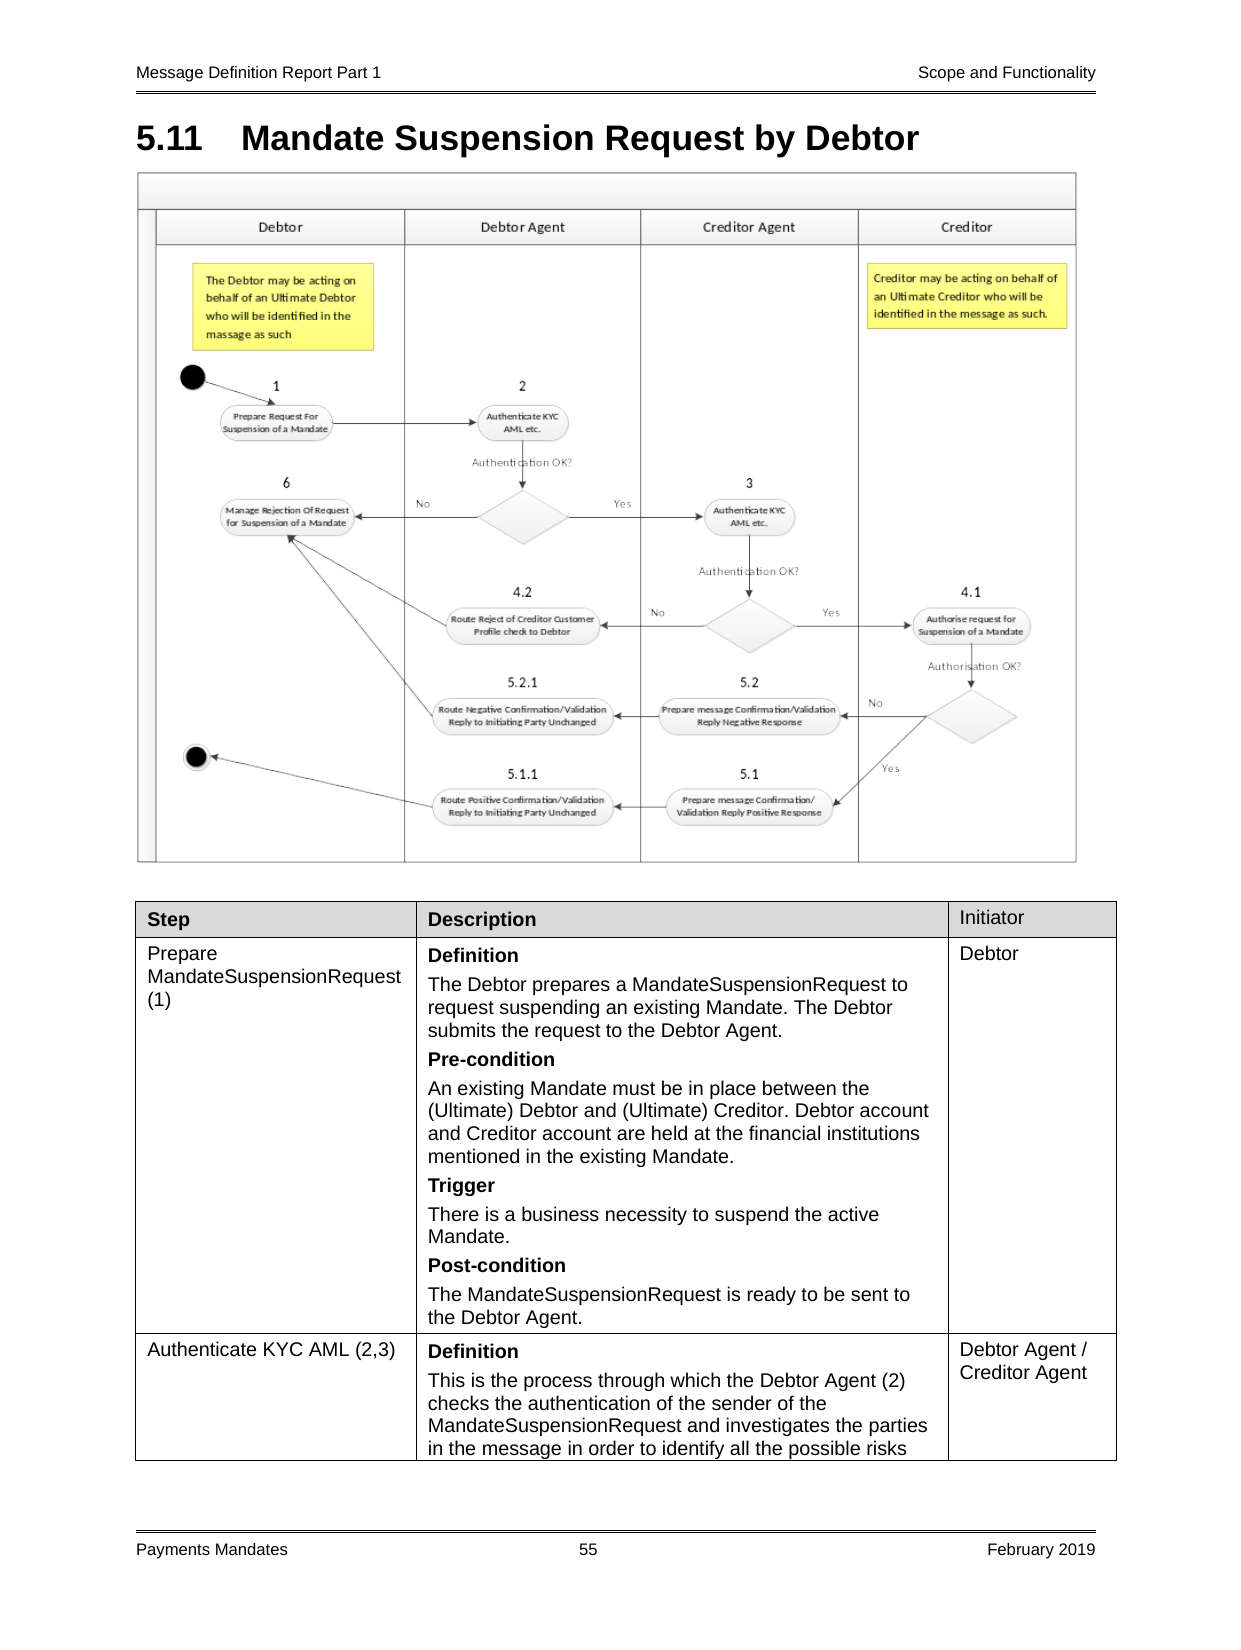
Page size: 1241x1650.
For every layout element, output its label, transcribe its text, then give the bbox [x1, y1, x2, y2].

table_header Step [136, 902, 416, 937]
table_header Initiator [949, 902, 1116, 937]
table_cell Definition The Debtor prepares a MandateSuspensionRequest to request suspending an existing Mandate. The Debtor submits the request to the Debtor Agent. Pre-condition An existing Mandate must be in place between the (Ultimate) Debtor and (Ultimate) Creditor. Debtor account and Creditor account are held at the financial institutions mentioned in the existing Mandate. Trigger There is a business necessity to suspend the active Mandate. Post-condition The MandateSuspensionRequest is ready to be sent to the Debtor Agent. [417, 938, 948, 1333]
table_header Description [417, 902, 948, 937]
table_cell Prepare MandateSuspensionRequest (1) [136, 938, 416, 1333]
subtitle Mandate Suspension Request by Debtor [136, 117, 1104, 158]
table_cell Debtor [949, 938, 1116, 1333]
table_cell Debtor Agent / Creditor Agent [949, 1334, 1116, 1460]
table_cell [417, 1334, 948, 1460]
table_cell Authenticate KYC AML (2,3) [136, 1334, 416, 1460]
